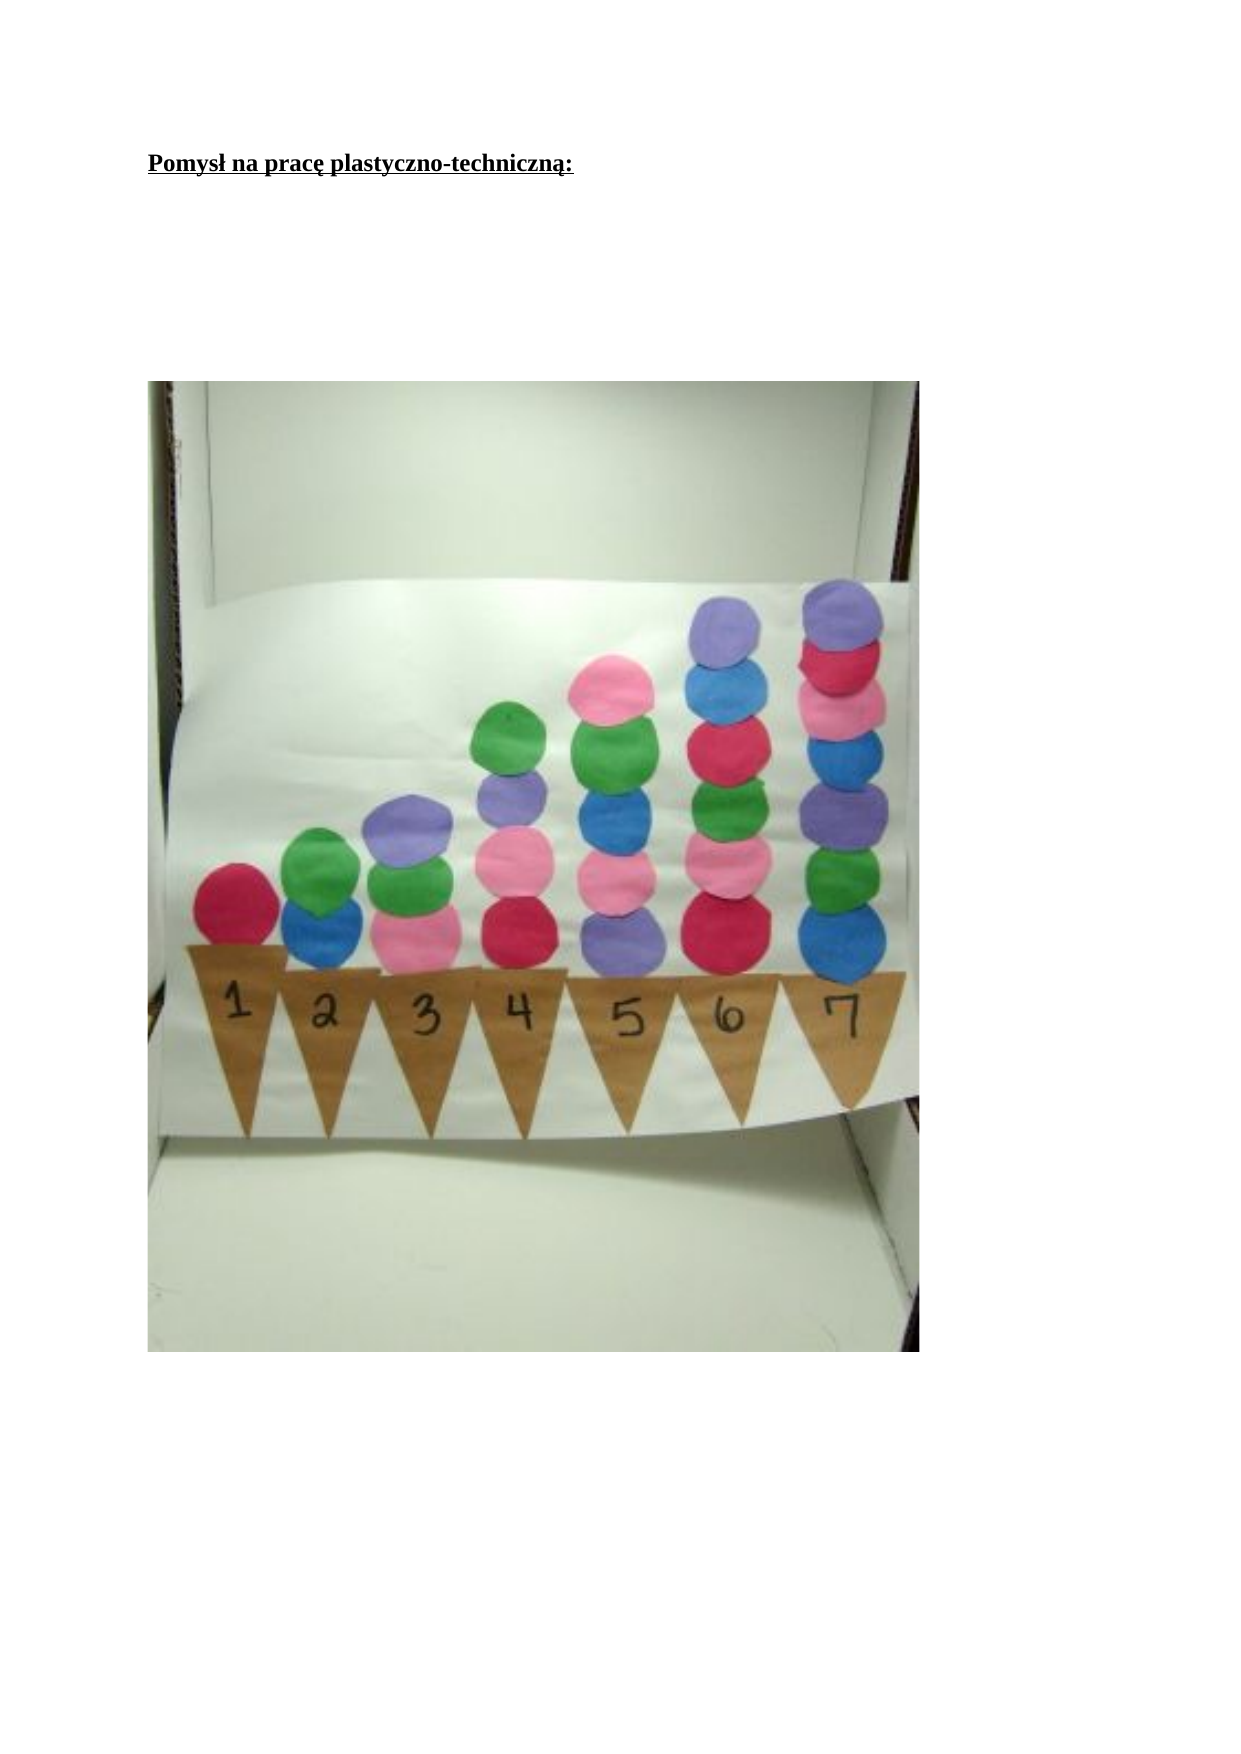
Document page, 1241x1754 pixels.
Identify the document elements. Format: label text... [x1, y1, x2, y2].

picture [147, 381, 920, 1352]
text Pomysł na pracę plastyczno-techniczną: [148, 148, 1093, 176]
